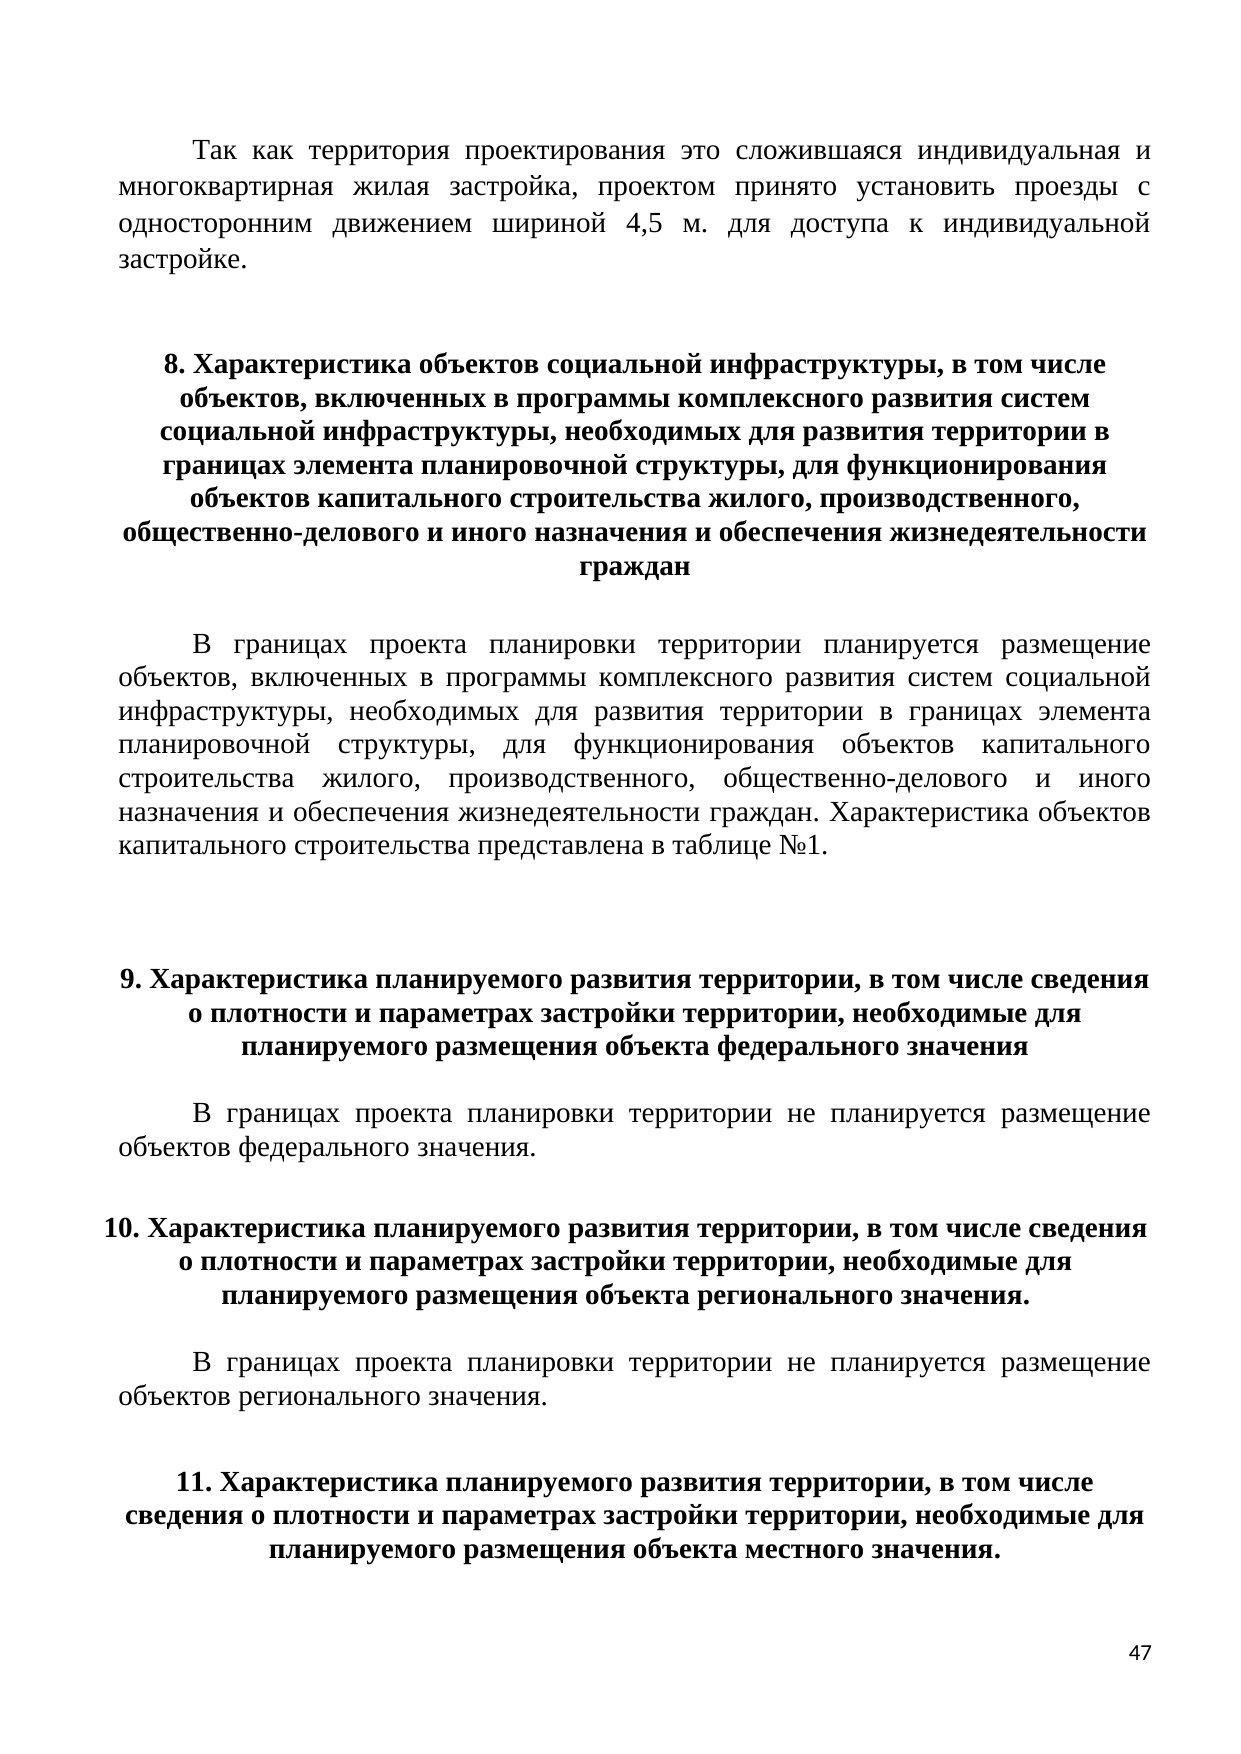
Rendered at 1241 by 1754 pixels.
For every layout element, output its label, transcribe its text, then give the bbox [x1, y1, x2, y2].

text 8. Характеристика объектов социальной инфраструктуры, в том числе объектов, включенных в программы комплексного развития систем социальной инфраструктуры, необходимых для развития территории в границах элемента планировочной структуры, для функционирования объектов капитального строительства жилого, производственного, общественно-делового и иного назначения и обеспечения жизнедеятельности граждан [118, 346, 1152, 581]
text В границах проекта планировки территории планируется размещение объектов, включенных в программы комплексного развития систем социальной инфраструктуры, необходимых для развития территории в границах элемента планировочной структуры, для функционирования объектов капитального строительства жилого, производственного, общественно-делового и иного назначения и обеспечения жизнедеятельности граждан. Характеристика объектов капитального строительства представлена в таблице №1. [118, 626, 1152, 861]
text Так как территория проектирования это сложившаяся индивидуальная и многоквартирная жилая застройка, проектом принято установить проезды с односторонним движением шириной 4,5 м. для доступа к индивидуальной застройке. [118, 132, 1152, 274]
text 10. Характеристика планируемого развития территории, в том числе сведения о плотности и параметрах застройки территории, необходимые для планируемого размещения объекта регионального значения. [99, 1210, 1152, 1311]
text В границах проекта планировки территории не планируется размещение объектов федерального значения. [118, 1096, 1152, 1163]
text 9. Характеристика планируемого развития территории, в том числе сведения о плотности и параметрах застройки территории, необходимые для планируемого размещения объекта федерального значения [118, 961, 1152, 1062]
text В границах проекта планировки территории не планируется размещение объектов регионального значения. [118, 1344, 1152, 1411]
text 11. Характеристика планируемого развития территории, в том числе сведения о плотности и параметрах застройки территории, необходимые для планируемого размещения объекта местного значения. [118, 1464, 1152, 1564]
